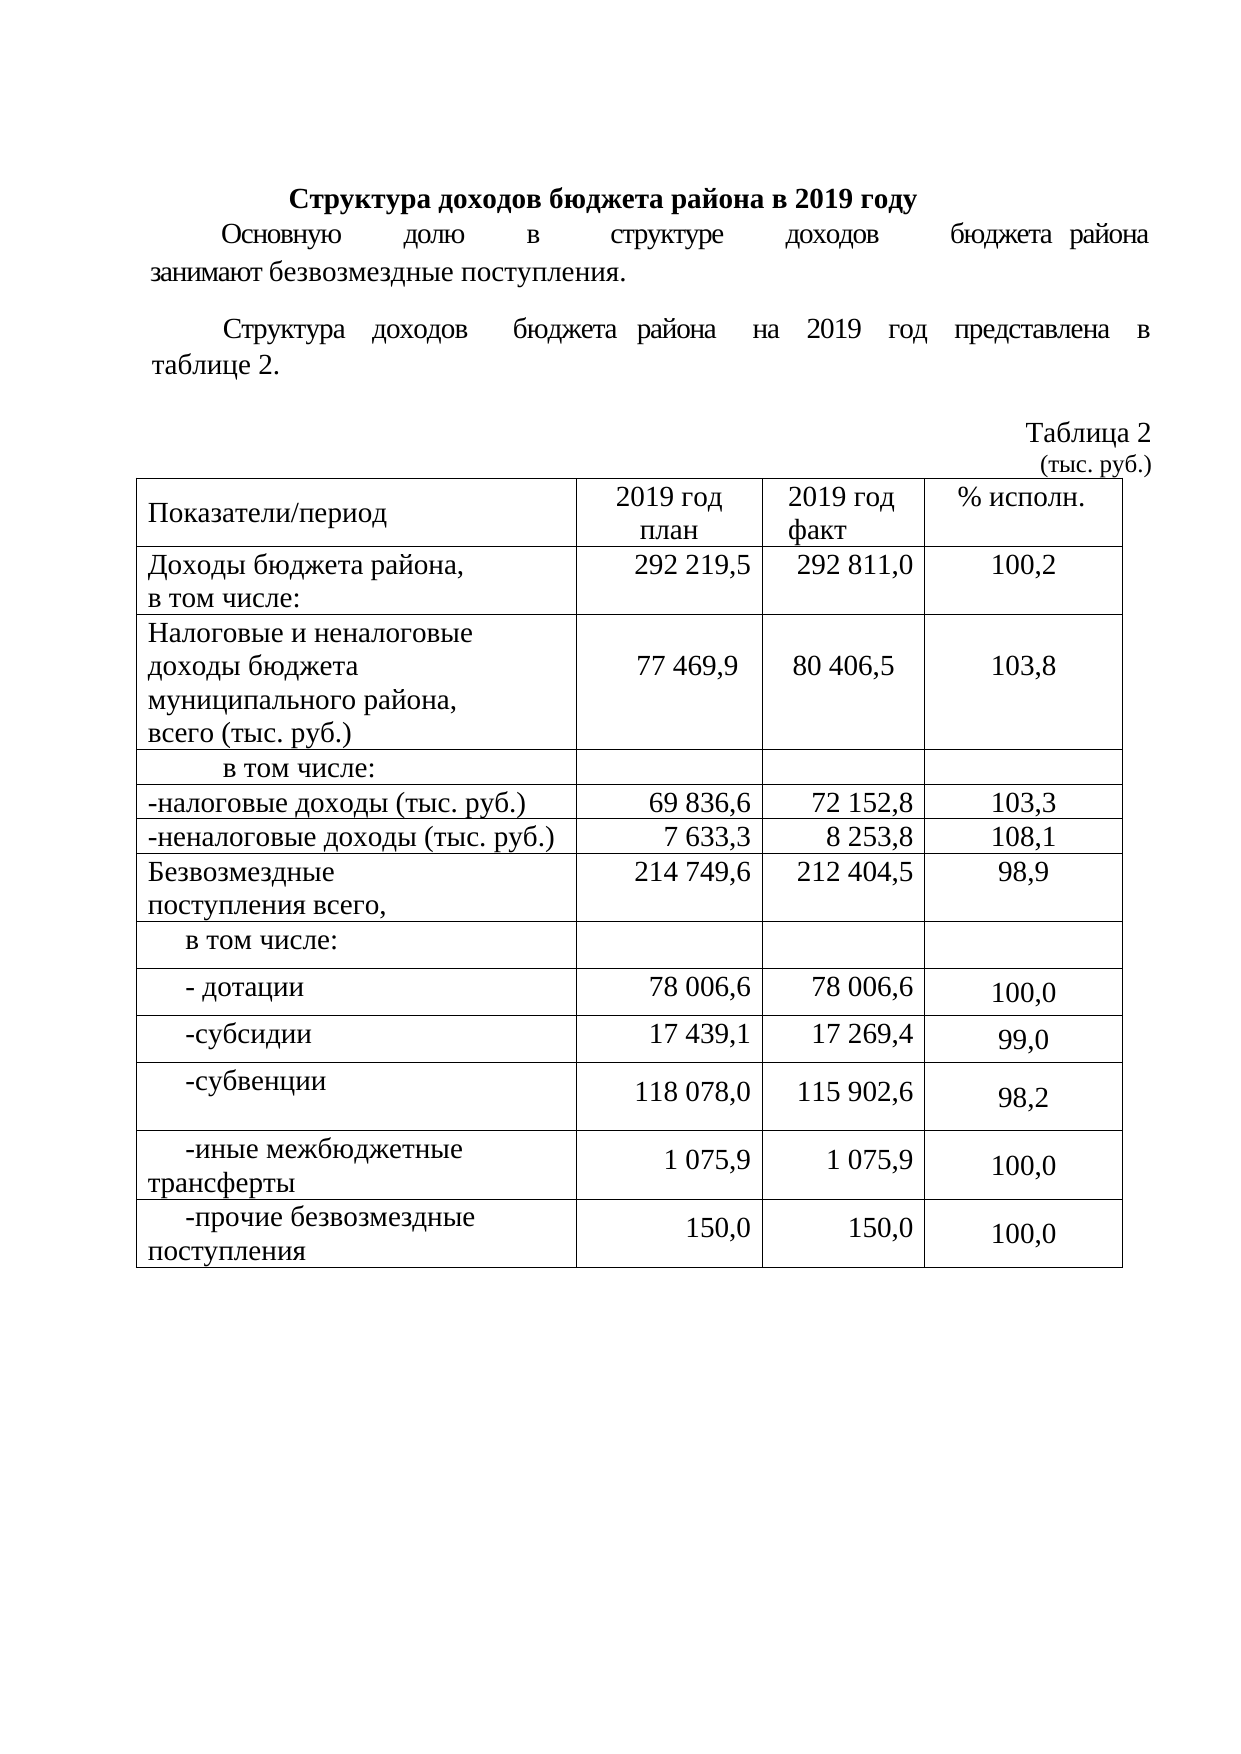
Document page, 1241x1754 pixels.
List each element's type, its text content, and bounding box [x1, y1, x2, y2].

text Структура доходов бюджета района в 2019 году [150, 181, 1152, 214]
table_cell 72 152,8 [763, 785, 924, 818]
table_cell 78 006,6 [577, 969, 762, 1015]
table_cell Доходы бюджета района, в том числе: [137, 547, 576, 614]
text Структура доходов бюджета района на 2019 год представлена в таблице 2. [152, 310, 1152, 382]
table_cell 292 219,5 [577, 547, 762, 614]
table_cell 1 075,9 [577, 1131, 762, 1198]
table_cell -субсидии [137, 1016, 576, 1062]
table_cell [763, 750, 924, 784]
text (тыс. руб.) [148, 449, 1152, 478]
text Основную долю в структуре доходов бюджета района занимают безвозмездные поступления. [150, 214, 1152, 288]
table_cell 212 404,5 [763, 854, 924, 921]
table_cell 100,0 [925, 1200, 1122, 1267]
table_header % исполн. [925, 479, 1122, 546]
table_cell [763, 922, 924, 968]
table_cell [925, 750, 1122, 784]
table_cell 115 902,6 [763, 1063, 924, 1130]
table_cell в том числе: [137, 750, 576, 784]
table_cell -иные межбюджетные трансферты [137, 1131, 576, 1198]
table_cell 80 406,5 [763, 615, 924, 749]
table_cell - дотации [137, 969, 576, 1015]
table_header 2019 год факт [763, 479, 924, 546]
table_cell 100,0 [925, 969, 1122, 1015]
table_cell 103,3 [925, 785, 1122, 818]
table_header Показатели/период [137, 479, 576, 546]
table_cell 100,2 [925, 547, 1122, 614]
table_cell 103,8 [925, 615, 1122, 749]
table_cell 7 633,3 [577, 819, 762, 853]
table_cell 78 006,6 [763, 969, 924, 1015]
text Таблица 2 [148, 415, 1152, 449]
table_cell [577, 922, 762, 968]
table_cell 118 078,0 [577, 1063, 762, 1130]
table_cell [925, 922, 1122, 968]
table_cell 214 749,6 [577, 854, 762, 921]
table_cell 98,9 [925, 854, 1122, 921]
table_cell -налоговые доходы (тыс. руб.) [137, 785, 576, 818]
table_cell 8 253,8 [763, 819, 924, 853]
table_cell 69 836,6 [577, 785, 762, 818]
table_cell 99,0 [925, 1016, 1122, 1062]
table_cell -прочие безвозмездные поступления [137, 1200, 576, 1267]
table_cell в том числе: [137, 922, 576, 968]
table_cell 292 811,0 [763, 547, 924, 614]
table_cell 1 075,9 [763, 1131, 924, 1198]
table_cell 108,1 [925, 819, 1122, 853]
table_cell 77 469,9 [577, 615, 762, 749]
table_cell 150,0 [763, 1200, 924, 1267]
table_cell Налоговые и неналоговые доходы бюджета муниципального района, всего (тыс. руб.) [137, 615, 576, 749]
table_cell 98,2 [925, 1063, 1122, 1130]
table_cell 150,0 [577, 1200, 762, 1267]
table_cell [577, 750, 762, 784]
table_header 2019 год план [577, 479, 762, 546]
table_cell -субвенции [137, 1063, 576, 1130]
table_cell -неналоговые доходы (тыс. руб.) [137, 819, 576, 853]
table_cell 17 439,1 [577, 1016, 762, 1062]
table_cell Безвозмездные поступления всего, [137, 854, 576, 921]
table_cell 17 269,4 [763, 1016, 924, 1062]
table_cell 100,0 [925, 1131, 1122, 1198]
